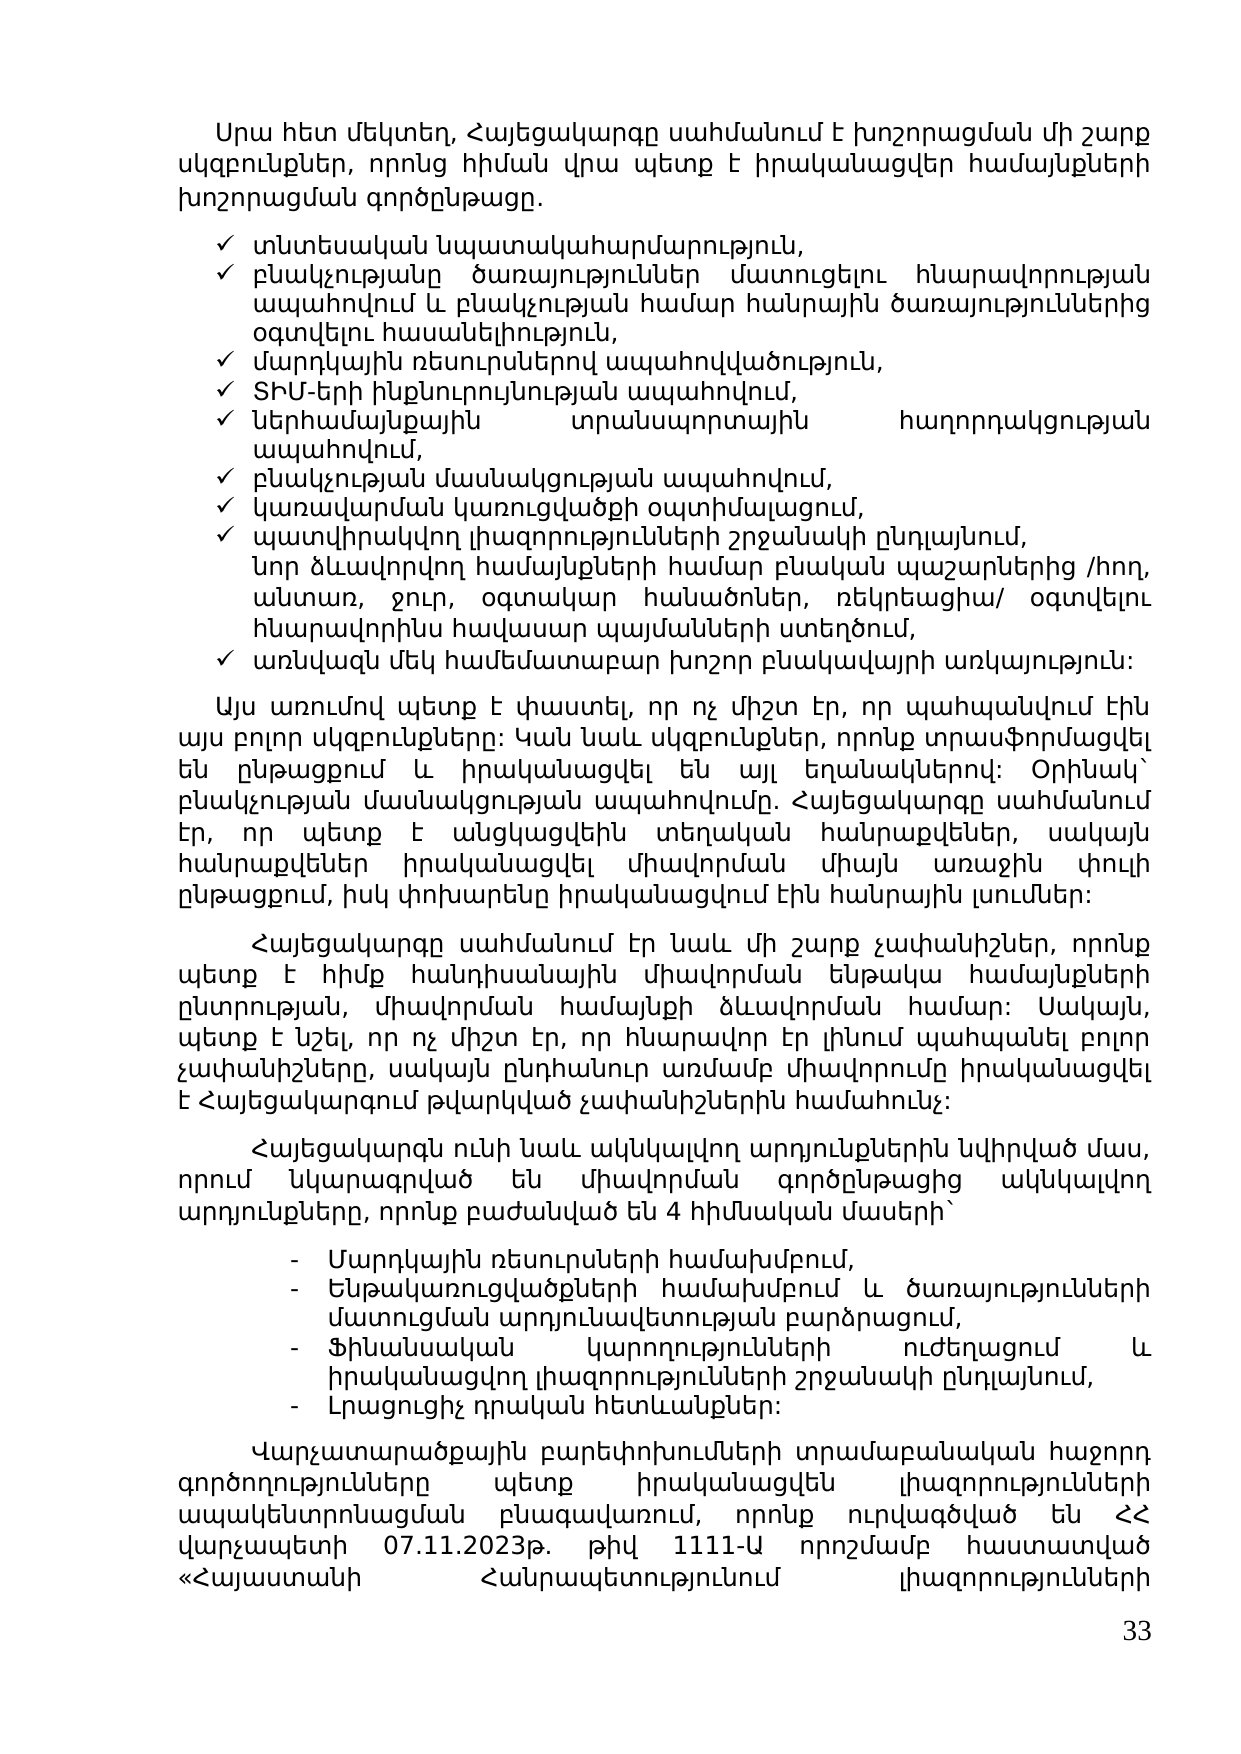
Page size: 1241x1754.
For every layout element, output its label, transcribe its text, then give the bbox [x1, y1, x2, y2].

text Այս առումով պետք է փաստել, որ ոչ միշտ էր, որ պահպանվում էին այս բոլոր սկզբունքները: Կան նաև սկզբունքներ, որոնք տրասֆորմացվել են ընթացքում և իրականացվել են այլ եղանակներով: Օրինակ` բնակչության մասնակցության ապահովումը. Հայեցակարգը սահմանում էր, որ պետք է անցկացվեին տեղական հանրաքվեներ, սակայն հանրաքվեներ իրականացվել միավորման միայն առաջին փուլի ընթացքում, իսկ փոխարենը իրականացվում էին հանրային լսումներ: [177, 692, 1152, 910]
list առնվազն մեկ համեմատաբար խոշոր բնակավայրի առկայություն: [215, 646, 1152, 675]
list բնակչության մասնակցության ապահովում, [215, 464, 1152, 493]
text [177, 1437, 1152, 1592]
list Ենթակառուցվածքների համախմբում և ծառայությունների մատուցման արդյունավետության բարձրացում, [290, 1274, 1152, 1333]
list նոր ձևավորվող համայնքների համար բնական պաշարներից /հող, անտառ, ջուր, օգտակար հանածոներ, ռեկրեացիա/ օգտվելու հնարավորինս հավասար պայմանների ստեղծում, [252, 552, 1152, 644]
list պատվիրակվող լիազորությունների շրջանակի ընդլայնում, [215, 523, 1152, 552]
text Սրա հետ մեկտեղ, Հայեցակարգը սահմանում է խոշորացման մի շարք սկզբունքներ, որոնց հիման վրա պետք է իրականացվեր համայնքների խոշորացման գործընթացը․ [177, 118, 1152, 212]
text Հայեցակարգը սահմանում էր նաև մի շարք չափանիշներ, որոնք պետք է հիմք հանդիսանային միավորման ենթակա համայնքների ընտրության, միավորման համայնքի ձևավորման համար: Սակայն, պետք է նշել, որ ոչ միշտ էր, որ հնարավոր էր լինում պահպանել բոլոր չափանիշները, սակայն ընդհանուր առմամբ միավորումը իրականացվել է Հայեցակարգում թվարկված չափանիշներին համահունչ: [177, 929, 1152, 1115]
list բնակչությանը ծառայություններ մատուցելու հնարավորության ապահովում և բնակչության համար հանրային ծառայություններից օգտվելու հասանելիություն, [215, 260, 1152, 348]
list Ֆինանսական կարողությունների ուժեղացում և իրականացվող լիազորությունների շրջանակի ընդլայնում, [290, 1333, 1152, 1391]
list տնտեսական նպատակահարմարություն, [215, 231, 1152, 260]
list ներհամայնքային տրանսպորտային հաղորդակցության ապահովում, [215, 406, 1152, 464]
list կառավարման կառուցվածքի օպտիմալացում, [215, 493, 1152, 523]
text Հայեցակարգն ունի նաև ակնկալվող արդյունքներին նվիրված մաս, որում նկարագրված են միավորման գործընթացից ակնկալվող արդյունքները, որոնք բաժանված են 4 հիմնական մասերի` [177, 1134, 1152, 1226]
list մարդկային ռեսուրսներով ապահովվածություն, [215, 348, 1152, 377]
list Լրացուցիչ դրական հետևանքներ: [290, 1391, 1152, 1420]
list Մարդկային ռեսուրսների համախմբում, [290, 1245, 1152, 1274]
list ՏԻՄ-երի ինքնուրույնության ապահովում, [215, 377, 1152, 406]
